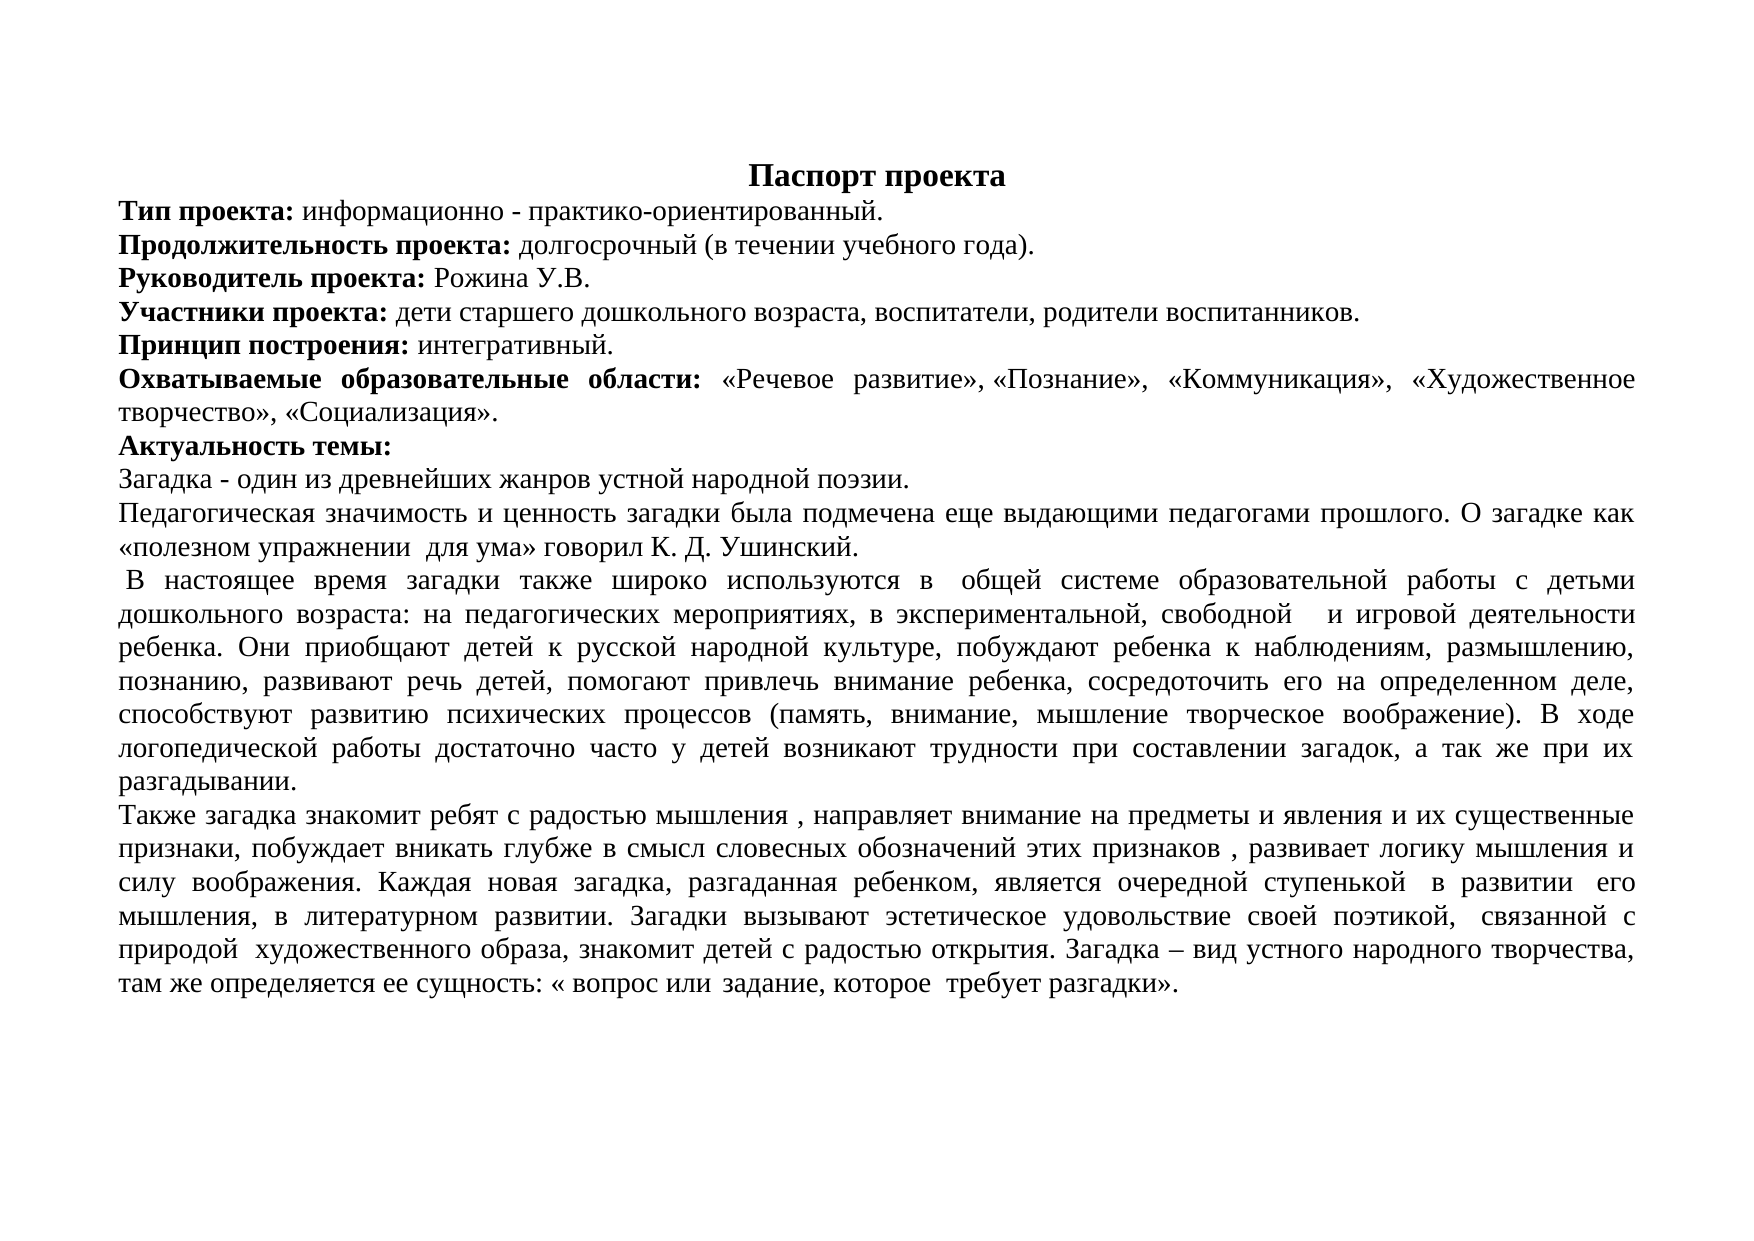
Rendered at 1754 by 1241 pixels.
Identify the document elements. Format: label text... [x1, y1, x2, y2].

text В настоящее время загадки также широко используются в общей системе образовательной работы с детьми дошкольного возраста: на педагогических мероприятиях, в экспериментальной, свободной и игровой деятельности ребенка. Они приобщают детей к русской народной культуре, побуждают ребенка к наблюдениям, размышлению, познанию, развивают речь детей, помогают привлечь внимание ребенка, сосредоточить его на определенном деле, способствуют развитию психических процессов (память, внимание, мышление творческое воображение). В ходе логопедической работы достаточно часто у детей возникают трудности при составлении загадок, а так же при их разгадывании. [118, 562, 1636, 797]
text Принцип построения: интегративный. [118, 327, 1636, 361]
text Педагогическая значимость и ценность загадки была подмечена еще выдающими педагогами прошлого. О загадке как «полезном упражнении для ума» говорил К. Д. Ушинский. [118, 495, 1636, 562]
text Загадка - один из древнейших жанров устной народной поэзии. [118, 462, 1636, 495]
text Актуальность темы: [118, 428, 1636, 462]
text Паспорт проекта [118, 155, 1636, 193]
text Тип проекта: информационно - практико-ориентированный. [118, 193, 1636, 227]
text Продолжительность проекта: долгосрочный (в течении учебного года). [118, 227, 1636, 260]
text Охватываемые образовательные области: «Речевое развитие», «Познание», «Коммуникация», «Художественное творчество», «Социализация». [118, 361, 1636, 428]
text Также загадка знакомит ребят с радостью мышления , направляет внимание на предметы и явления и их существенные признаки, побуждает вникать глубже в смысл словесных обозначений этих признаков , развивает логику мышления и силу воображения. Каждая новая загадка, разгаданная ребенком, является очередной ступенькой в развитии его мышления, в литературном развитии. Загадки вызывают эстетическое удовольствие своей поэтикой, связанной с природой художественного образа, знакомит детей с радостью открытия. Загадка – вид устного народного творчества, там же определяется ее сущность: « вопрос или задание, которое требует разгадки». [118, 797, 1636, 998]
text Участники проекта: дети старшего дошкольного возраста, воспитатели, родители воспитанников. [118, 294, 1636, 327]
text Руководитель проекта: Рожина У.В. [118, 260, 1636, 294]
